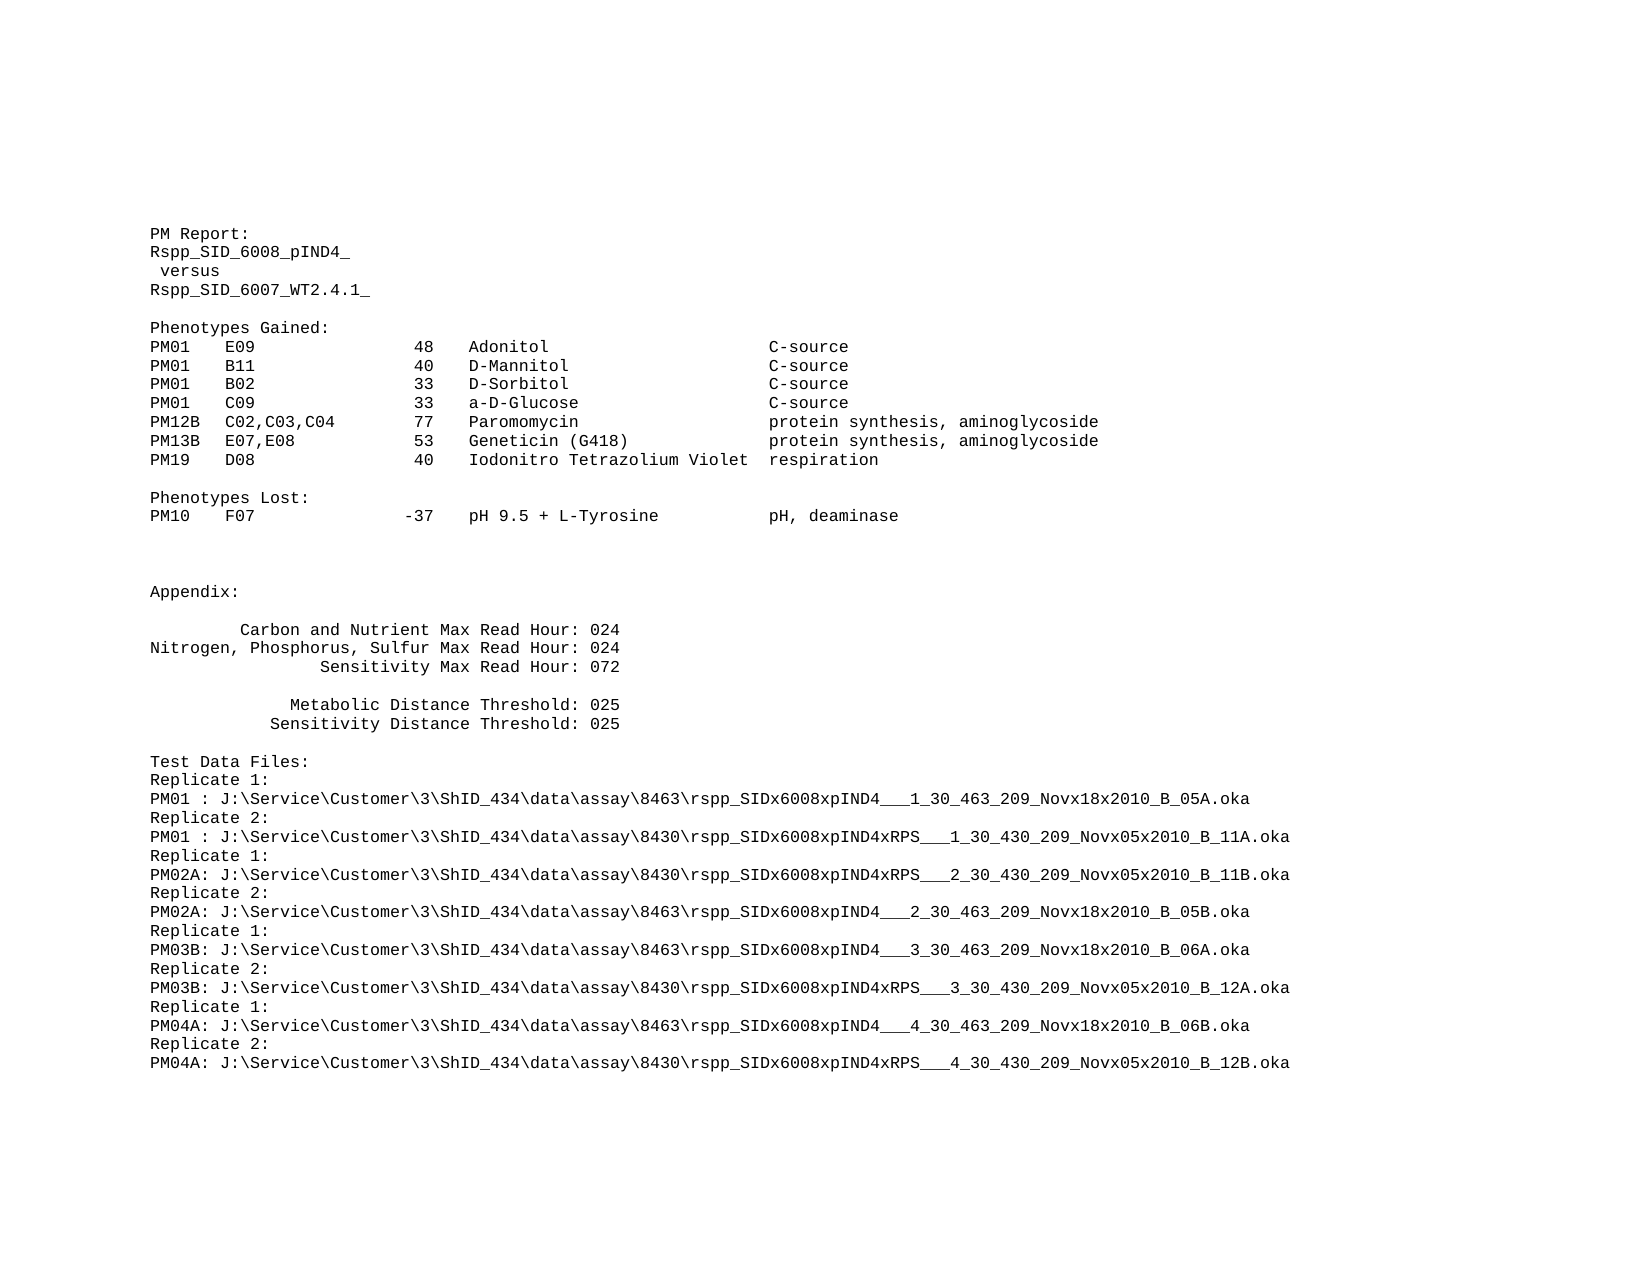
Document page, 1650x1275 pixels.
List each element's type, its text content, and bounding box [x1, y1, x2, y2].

text PM03B: J:\Service\Customer\3\ShID_434\data\assay\8463\rspp_SIDx6008xpIND4___3_30_463_209_Novx18x2010_B_06A.oka [150, 942, 1500, 961]
text Replicate 2: [150, 810, 1500, 828]
text Test Data Files: [150, 753, 1500, 772]
text Replicate 1: [150, 772, 1500, 791]
text PM04A: J:\Service\Customer\3\ShID_434\data\assay\8430\rspp_SIDx6008xpIND4xRPS___4_30_430_209_Novx05x2010_B_12B.oka [150, 1055, 1500, 1074]
text PM01 B02 33 D-Sorbitol C-source [150, 376, 1500, 395]
text PM02A: J:\Service\Customer\3\ShID_434\data\assay\8463\rspp_SIDx6008xpIND4___2_30_463_209_Novx18x2010_B_05B.oka [150, 904, 1500, 923]
text Replicate 1: [150, 998, 1500, 1017]
text PM01 C09 33 a-D-Glucose C-source [150, 395, 1500, 414]
text Rspp_SID_6007_WT2.4.1_ [150, 282, 1500, 301]
text PM13B E07,E08 53 Geneticin (G418) protein synthesis, aminoglycoside [150, 433, 1500, 451]
text PM12B C02,C03,C04 77 Paromomycin protein synthesis, aminoglycoside [150, 414, 1500, 433]
text Nitrogen, Phosphorus, Sulfur Max Read Hour: 024 [150, 640, 1500, 659]
text Sensitivity Max Read Hour: 072 [150, 659, 1500, 678]
text Replicate 1: [150, 847, 1500, 866]
text Sensitivity Distance Threshold: 025 [150, 715, 1500, 734]
text PM03B: J:\Service\Customer\3\ShID_434\data\assay\8430\rspp_SIDx6008xpIND4xRPS___3_30_430_209_Novx05x2010_B_12A.oka [150, 979, 1500, 998]
text PM04A: J:\Service\Customer\3\ShID_434\data\assay\8463\rspp_SIDx6008xpIND4___4_30_463_209_Novx18x2010_B_06B.oka [150, 1017, 1500, 1036]
text Replicate 2: [150, 1036, 1500, 1055]
text Phenotypes Gained: [150, 319, 1500, 338]
text Replicate 1: [150, 923, 1500, 942]
text Rspp_SID_6008_pIND4_ [150, 244, 1500, 263]
text PM Report: [150, 225, 1500, 244]
text PM19 D08 40 Iodonitro Tetrazolium Violet respiration [150, 451, 1500, 470]
text PM01 : J:\Service\Customer\3\ShID_434\data\assay\8430\rspp_SIDx6008xpIND4xRPS___1_30_430_209_Novx05x2010_B_11A.oka [150, 828, 1500, 847]
text Metabolic Distance Threshold: 025 [150, 697, 1500, 715]
text PM01 : J:\Service\Customer\3\ShID_434\data\assay\8463\rspp_SIDx6008xpIND4___1_30_463_209_Novx18x2010_B_05A.oka [150, 791, 1500, 810]
text Carbon and Nutrient Max Read Hour: 024 [150, 621, 1500, 640]
text Replicate 2: [150, 961, 1500, 979]
text Appendix: [150, 583, 1500, 602]
text PM01 E09 48 Adonitol C-source [150, 338, 1500, 357]
text PM01 B11 40 D-Mannitol C-source [150, 357, 1500, 376]
text Phenotypes Lost: [150, 489, 1500, 508]
text PM10 F07 -37 pH 9.5 + L-Tyrosine pH, deaminase [150, 508, 1500, 527]
text Replicate 2: [150, 885, 1500, 904]
text versus [150, 263, 1500, 282]
text PM02A: J:\Service\Customer\3\ShID_434\data\assay\8430\rspp_SIDx6008xpIND4xRPS___2_30_430_209_Novx05x2010_B_11B.oka [150, 866, 1500, 885]
